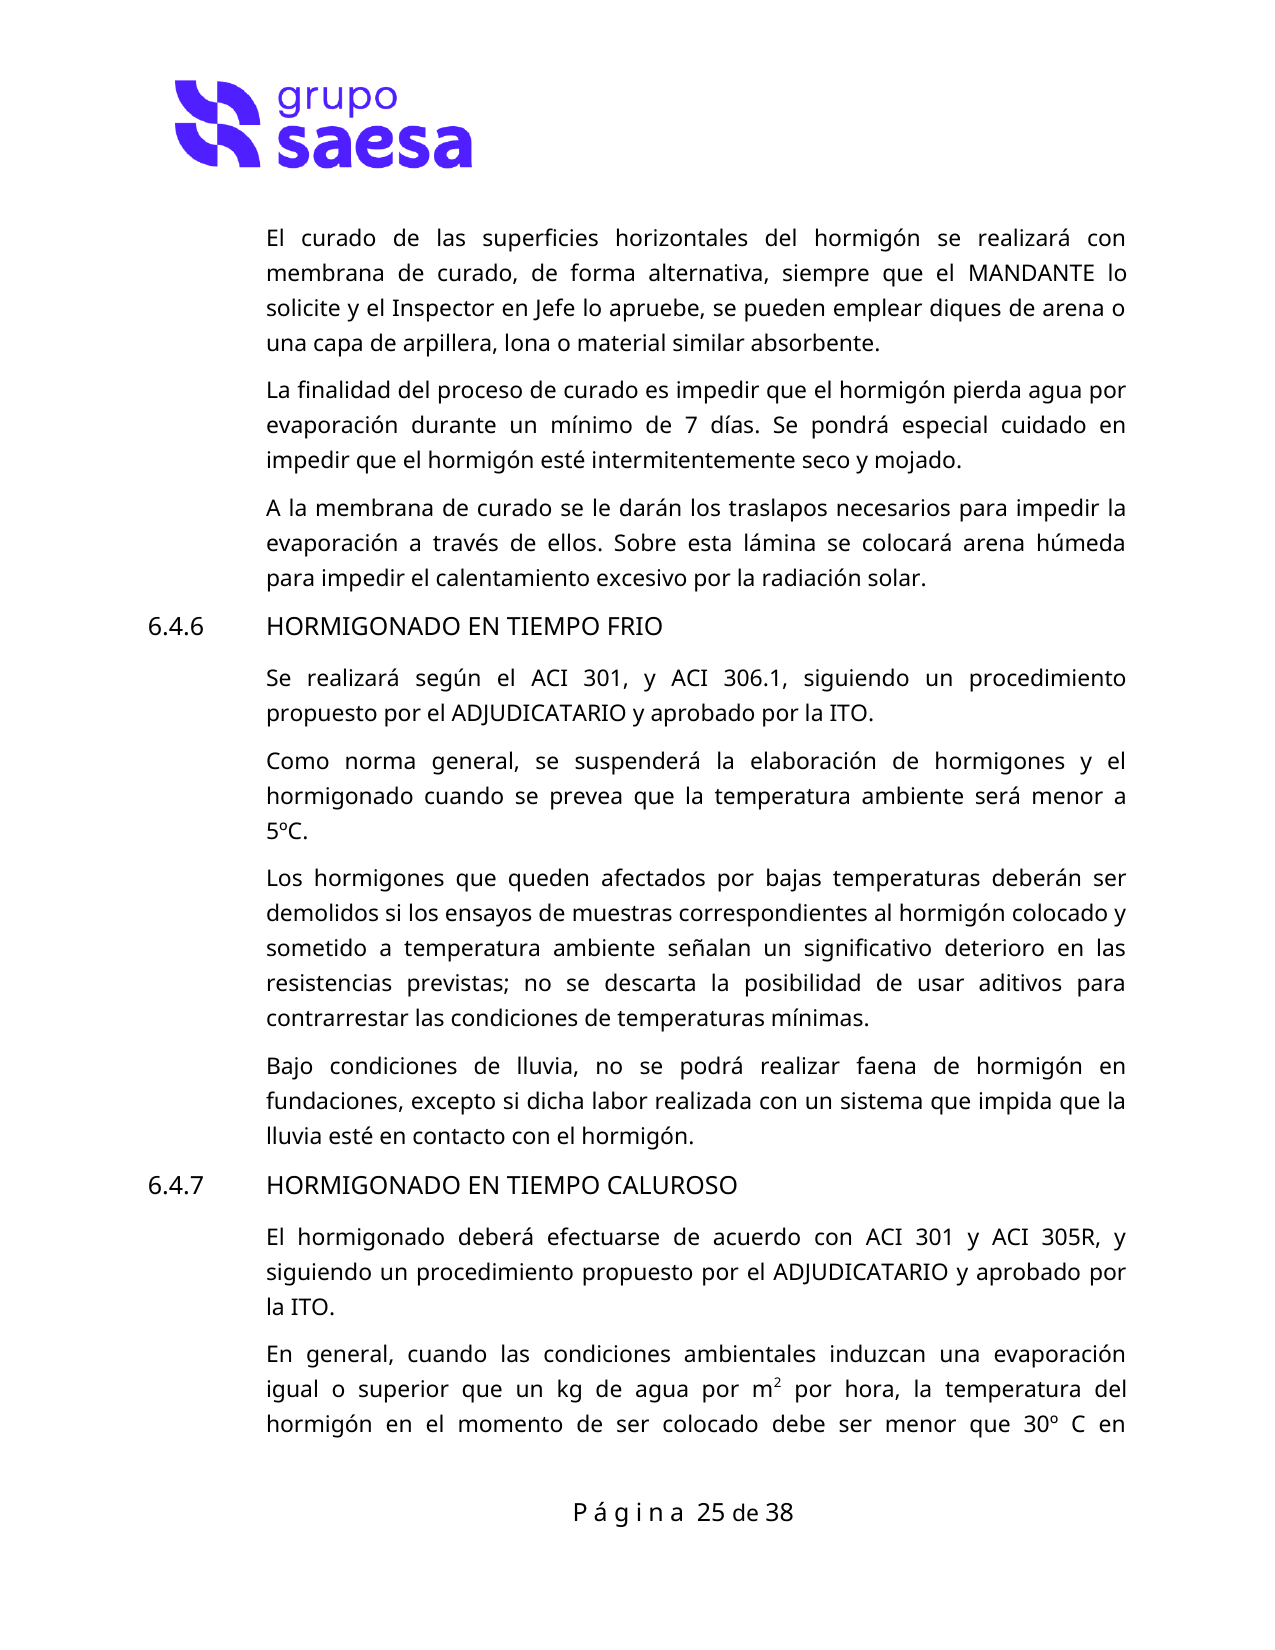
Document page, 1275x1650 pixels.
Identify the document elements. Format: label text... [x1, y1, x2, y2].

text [266, 1338, 1127, 1439]
text Como norma general, se suspenderá la elaboración de hormigones y el hormigonado cuando se prevea que la temperatura ambiente será menor a 5ºC. [266, 745, 1127, 846]
text El curado de las superficies horizontales del hormigón se realizará con membrana de curado, de forma alternativa, siempre que el MANDANTE lo solicite y el Inspector en Jefe lo apruebe, se pueden emplear diques de arena o una capa de arpillera, lona o material similar absorbente. [266, 221, 1127, 358]
text La finalidad del proceso de curado es impedir que el hormigón pierda agua por evaporación durante un mínimo de 7 días. Se pondrá especial cuidado en impedir que el hormigón esté intermitentemente seco y mojado. [266, 374, 1127, 475]
subtitle HORMIGONADO EN TIEMPO CALUROSO [148, 1167, 1127, 1201]
text A la membrana de curado se le darán los traslapos necesarios para impedir la evaporación a través de ellos. Sobre esta lámina se colocará arena húmeda para impedir el calentamiento excesivo por la radiación solar. [266, 491, 1127, 593]
text El hormigonado deberá efectuarse de acuerdo con ACI 301 y ACI 305R, y siguiendo un procedimiento propuesto por el ADJUDICATARIO y aprobado por la ITO. [266, 1221, 1127, 1322]
subtitle HORMIGONADO EN TIEMPO FRIO [148, 609, 1127, 643]
text Bajo condiciones de lluvia, no se podrá realizar faena de hormigón en fundaciones, excepto si dicha labor realizada con un sistema que impida que la lluvia esté en contacto con el hormigón. [266, 1050, 1127, 1151]
text Los hormigones que queden afectados por bajas temperaturas deberán ser demolidos si los ensayos de muestras correspondientes al hormigón colocado y sometido a temperatura ambiente señalan un significativo deterioro en las resistencias previstas; no se descarta la posibilidad de usar aditivos para contrarrestar las condiciones de temperaturas mínimas. [266, 862, 1127, 1033]
text Se realizará según el ACI 301, y ACI 306.1, siguiendo un procedimiento propuesto por el ADJUDICATARIO y aprobado por la ITO. [266, 662, 1127, 728]
